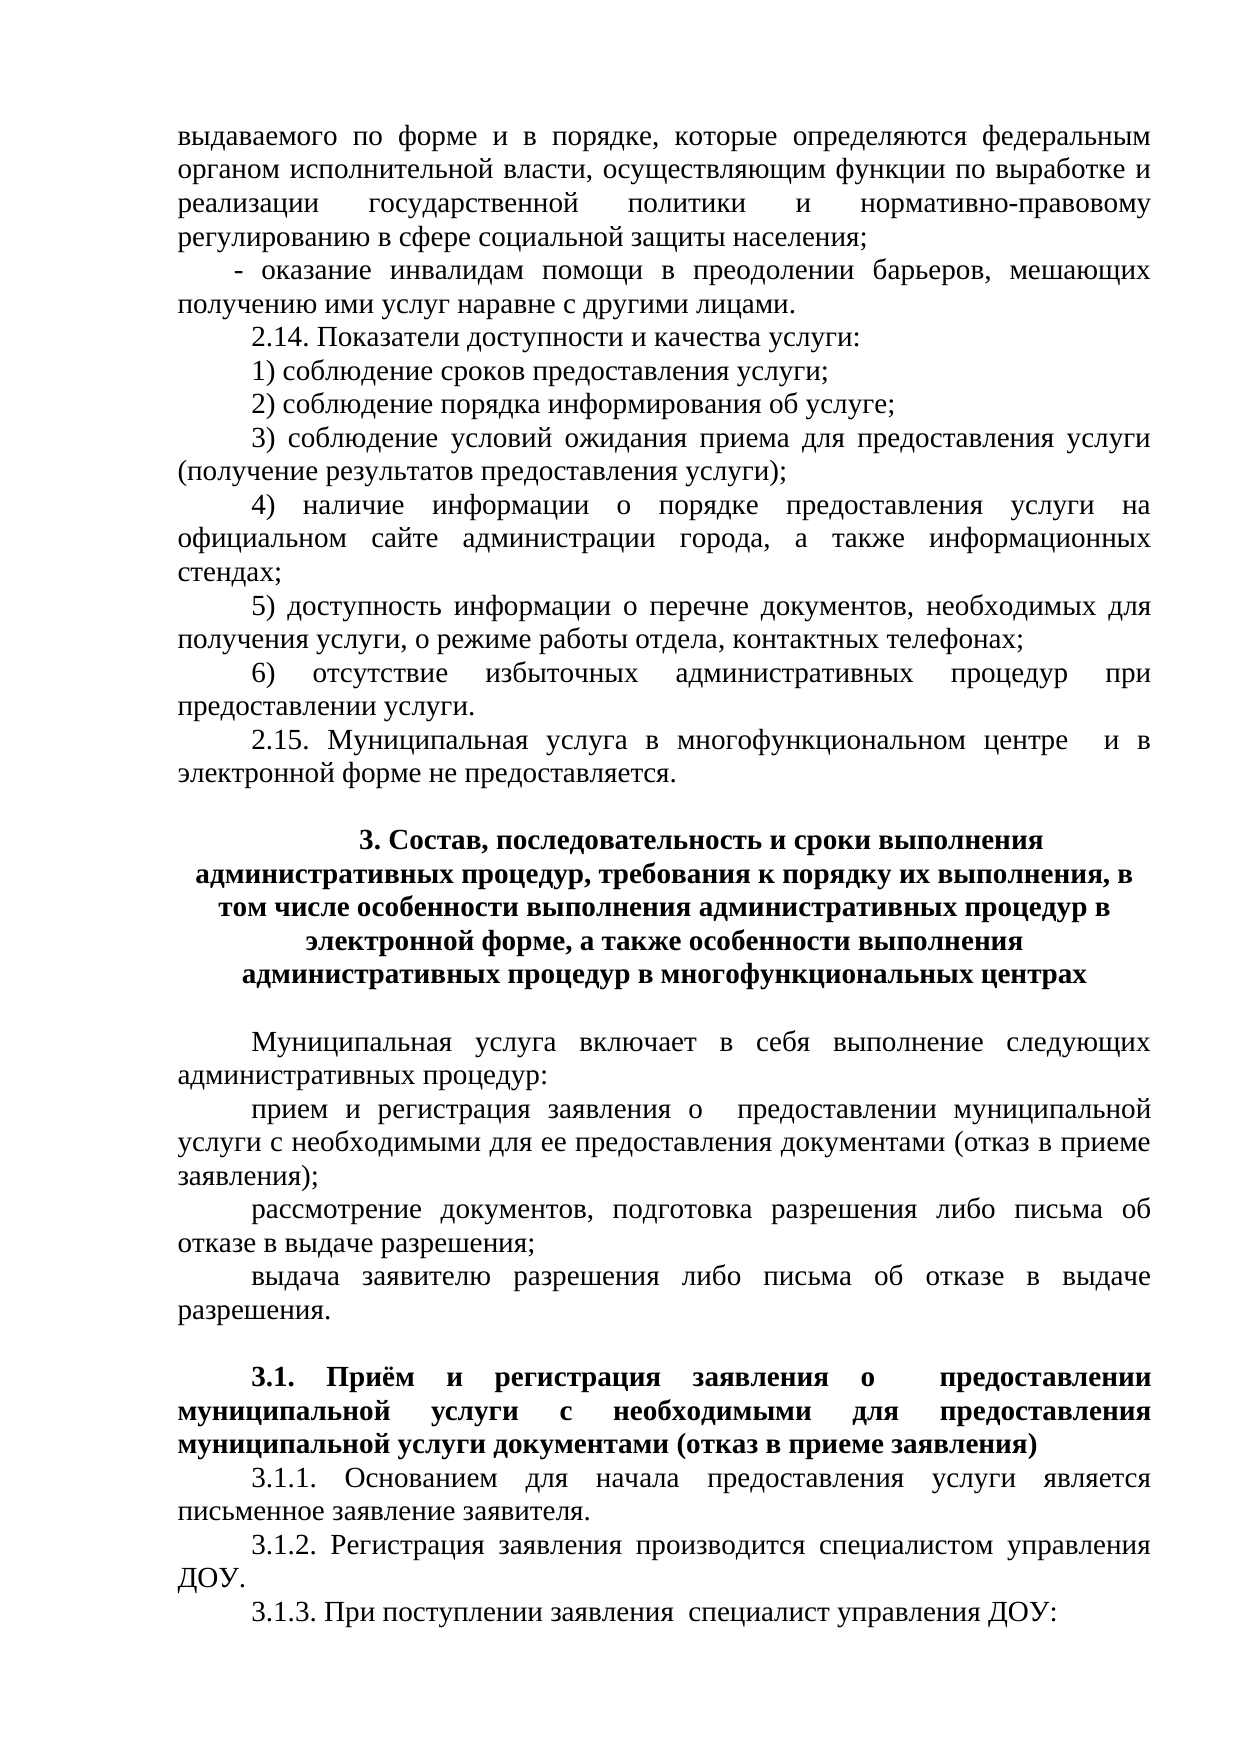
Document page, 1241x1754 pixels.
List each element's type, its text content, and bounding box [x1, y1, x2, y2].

text прием и регистрация заявления о предоставлении муниципальной услуги с необходимыми для ее предоставления документами (отказ в приеме заявления); [177, 1091, 1152, 1191]
text 3) соблюдение условий ожидания приема для предоставления услуги (получение результатов предоставления услуги); [177, 420, 1152, 487]
text 4) наличие информации о порядке предоставления услуги на официальном сайте администрации города, а также информационных стендах; [177, 487, 1152, 588]
text 3. Состав, последовательность и сроки выполнения административных процедур, требования к порядку их выполнения, в том числе особенности выполнения административных процедур в электронной форме, а также особенности выполнения административных процедур в многофункциональных центрах [177, 822, 1152, 990]
text 3.1.1. Основанием для начала предоставления услуги является письменное заявление заявителя. [177, 1460, 1152, 1527]
text 3.1.2. Регистрация заявления производится специалистом управления ДОУ. [177, 1527, 1152, 1594]
text 2) соблюдение порядка информирования об услуге; [177, 386, 1152, 420]
text Муниципальная услуга включает в себя выполнение следующих административных процедур: [177, 1024, 1152, 1091]
text 3.1.3. При поступлении заявления специалист управления ДОУ: [177, 1594, 1152, 1627]
text 2.15. Муниципальная услуга в многофункциональном центре и в электронной форме не предоставляется. [177, 722, 1152, 789]
text 6) отсутствие избыточных административных процедур при предоставлении услуги. [177, 655, 1152, 722]
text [177, 118, 1152, 252]
text 5) доступность информации о перечне документов, необходимых для получения услуги, о режиме работы отдела, контактных телефонах; [177, 588, 1152, 655]
text - оказание инвалидам помощи в преодолении барьеров, мешающих получению ими услуг наравне с другими лицами. [177, 252, 1152, 319]
text 1) соблюдение сроков предоставления услуги; [177, 353, 1152, 386]
text 3.1. Приём и регистрация заявления о предоставлении муниципальной услуги с необходимыми для предоставления муниципальной услуги документами (отказ в приеме заявления) [177, 1359, 1152, 1460]
text 2.14. Показатели доступности и качества услуги: [177, 319, 1152, 353]
text выдача заявителю разрешения либо письма об отказе в выдаче разрешения. [177, 1258, 1152, 1326]
text рассмотрение документов, подготовка разрешения либо письма об отказе в выдаче разрешения; [177, 1191, 1152, 1258]
